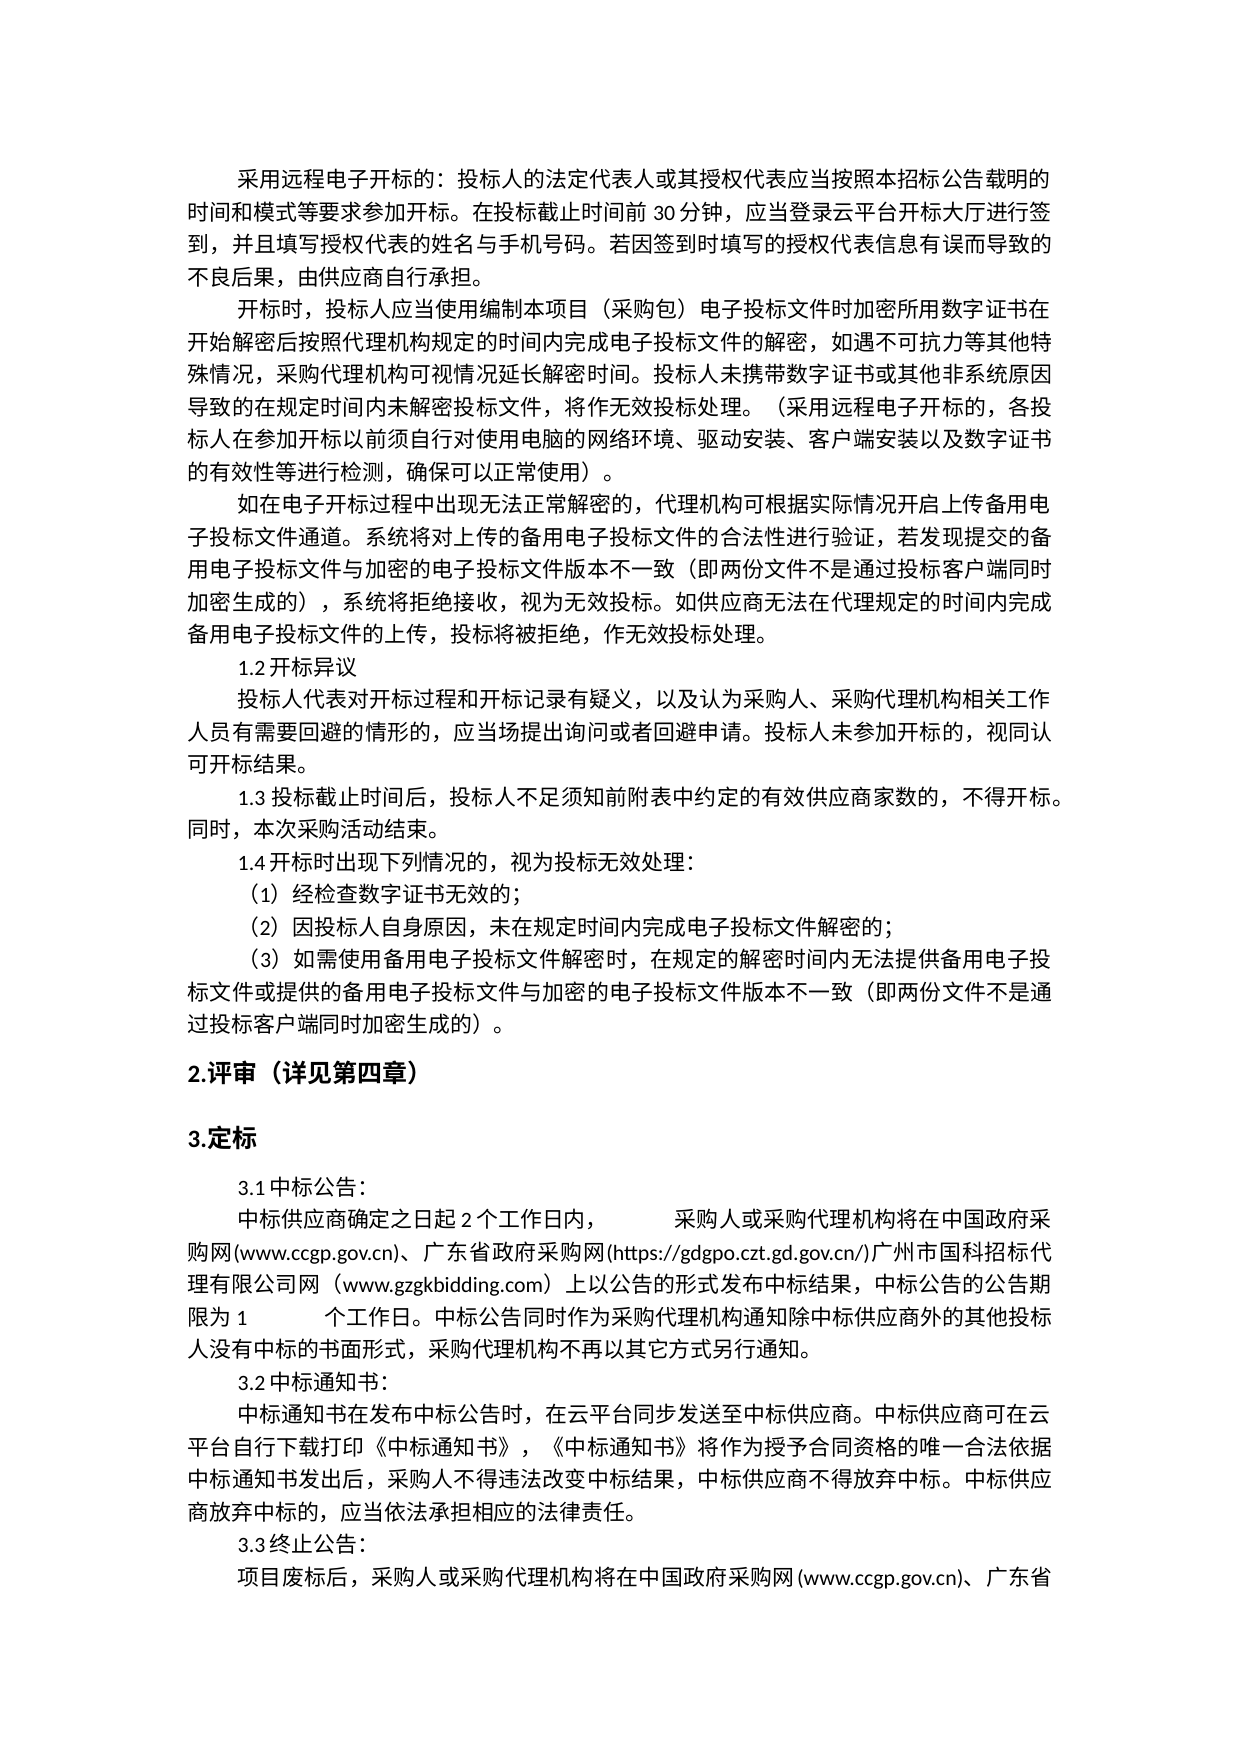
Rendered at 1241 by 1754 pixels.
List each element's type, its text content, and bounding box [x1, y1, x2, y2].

text 3.1中标公告： [187, 1169, 1053, 1202]
text 中标通知书在发布中标公告时，在云平台同步发送至中标供应商。中标供应商可在云平台自行下载打印《中标通知书》，《中标通知书》将作为授予合同资格的唯一合法依据。中标通知书发出后，采购人不得违法改变中标结果，中标供应商不得放弃中标。中标供应商放弃中标的，应当依法承担相应的法律责任。 [187, 1397, 1053, 1527]
text 2.评审（详见第四章） [187, 1039, 1053, 1104]
text 投标人代表对开标过程和开标记录有疑义，以及认为采购人、采购代理机构相关工作人员有需要回避的情形的，应当场提出询问或者回避申请。投标人未参加开标的，视同认可开标结果。 [187, 682, 1053, 779]
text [187, 1559, 1053, 1592]
text （2）因投标人自身原因，未在规定时间内完成电子投标文件解密的； [187, 909, 1053, 942]
text 采用远程电子开标的：投标人的法定代表人或其授权代表应当按照本招标公告载明的时间和模式等要求参加开标。在投标截止时间前30分钟，应当登录云平台开标大厅进行签到，并且填写授权代表的姓名与手机号码。若因签到时填写的授权代表信息有误而导致的不良后果，由供应商自行承担。 [187, 162, 1053, 292]
text 开标时，投标人应当使用编制本项目（采购包）电子投标文件时加密所用数字证书在开始解密后按照代理机构规定的时间内完成电子投标文件的解密，如遇不可抗力等其他特殊情况，采购代理机构可视情况延长解密时间。投标人未携带数字证书或其他非系统原因导致的在规定时间内未解密投标文件，将作无效投标处理。（采用远程电子开标的，各投标人在参加开标以前须自行对使用电脑的网络环境、驱动安装、客户端安装以及数字证书的有效性等进行检测，确保可以正常使用）。 [187, 292, 1053, 487]
text 如在电子开标过程中出现无法正常解密的，代理机构可根据实际情况开启上传备用电子投标文件通道。系统将对上传的备用电子投标文件的合法性进行验证，若发现提交的备用电子投标文件与加密的电子投标文件版本不一致（即两份文件不是通过投标客户端同时加密生成的），系统将拒绝接收，视为无效投标。如供应商无法在代理规定的时间内完成备用电子投标文件的上传，投标将被拒绝，作无效投标处理。 [187, 487, 1053, 649]
text 1.3 投标截止时间后，投标人不足须知前附表中约定的有效供应商家数的，不得开标。同时，本次采购活动结束。 [187, 779, 1053, 844]
text 3.2中标通知书： [187, 1364, 1053, 1397]
text 中标供应商确定之日起2个工作日内， 采购人或采购代理机构将在中国政府采购网(www.ccgp.gov.cn)、广东省政府采购网(https://gdgpo.czt.gd.gov.cn/)广州市国科招标代理有限公司网（www.gzgkbidding.com）上以公告的形式发布中标结果，中标公告的公告期限为 1 个工作日。中标公告同时作为采购代理机构通知除中标供应商外的其他投标人没有中标的书面形式，采购代理机构不再以其它方式另行通知。 [187, 1202, 1053, 1364]
text （1）经检查数字证书无效的； [187, 877, 1053, 909]
text 1.2开标异议 [187, 649, 1053, 682]
text 1.4开标时出现下列情况的，视为投标无效处理： [187, 844, 1053, 877]
text （3）如需使用备用电子投标文件解密时，在规定的解密时间内无法提供备用电子投标文件或提供的备用电子投标文件与加密的电子投标文件版本不一致（即两份文件不是通过投标客户端同时加密生成的）。 [187, 942, 1053, 1039]
text 3.定标 [187, 1104, 1053, 1169]
text 3.3终止公告： [187, 1527, 1053, 1559]
